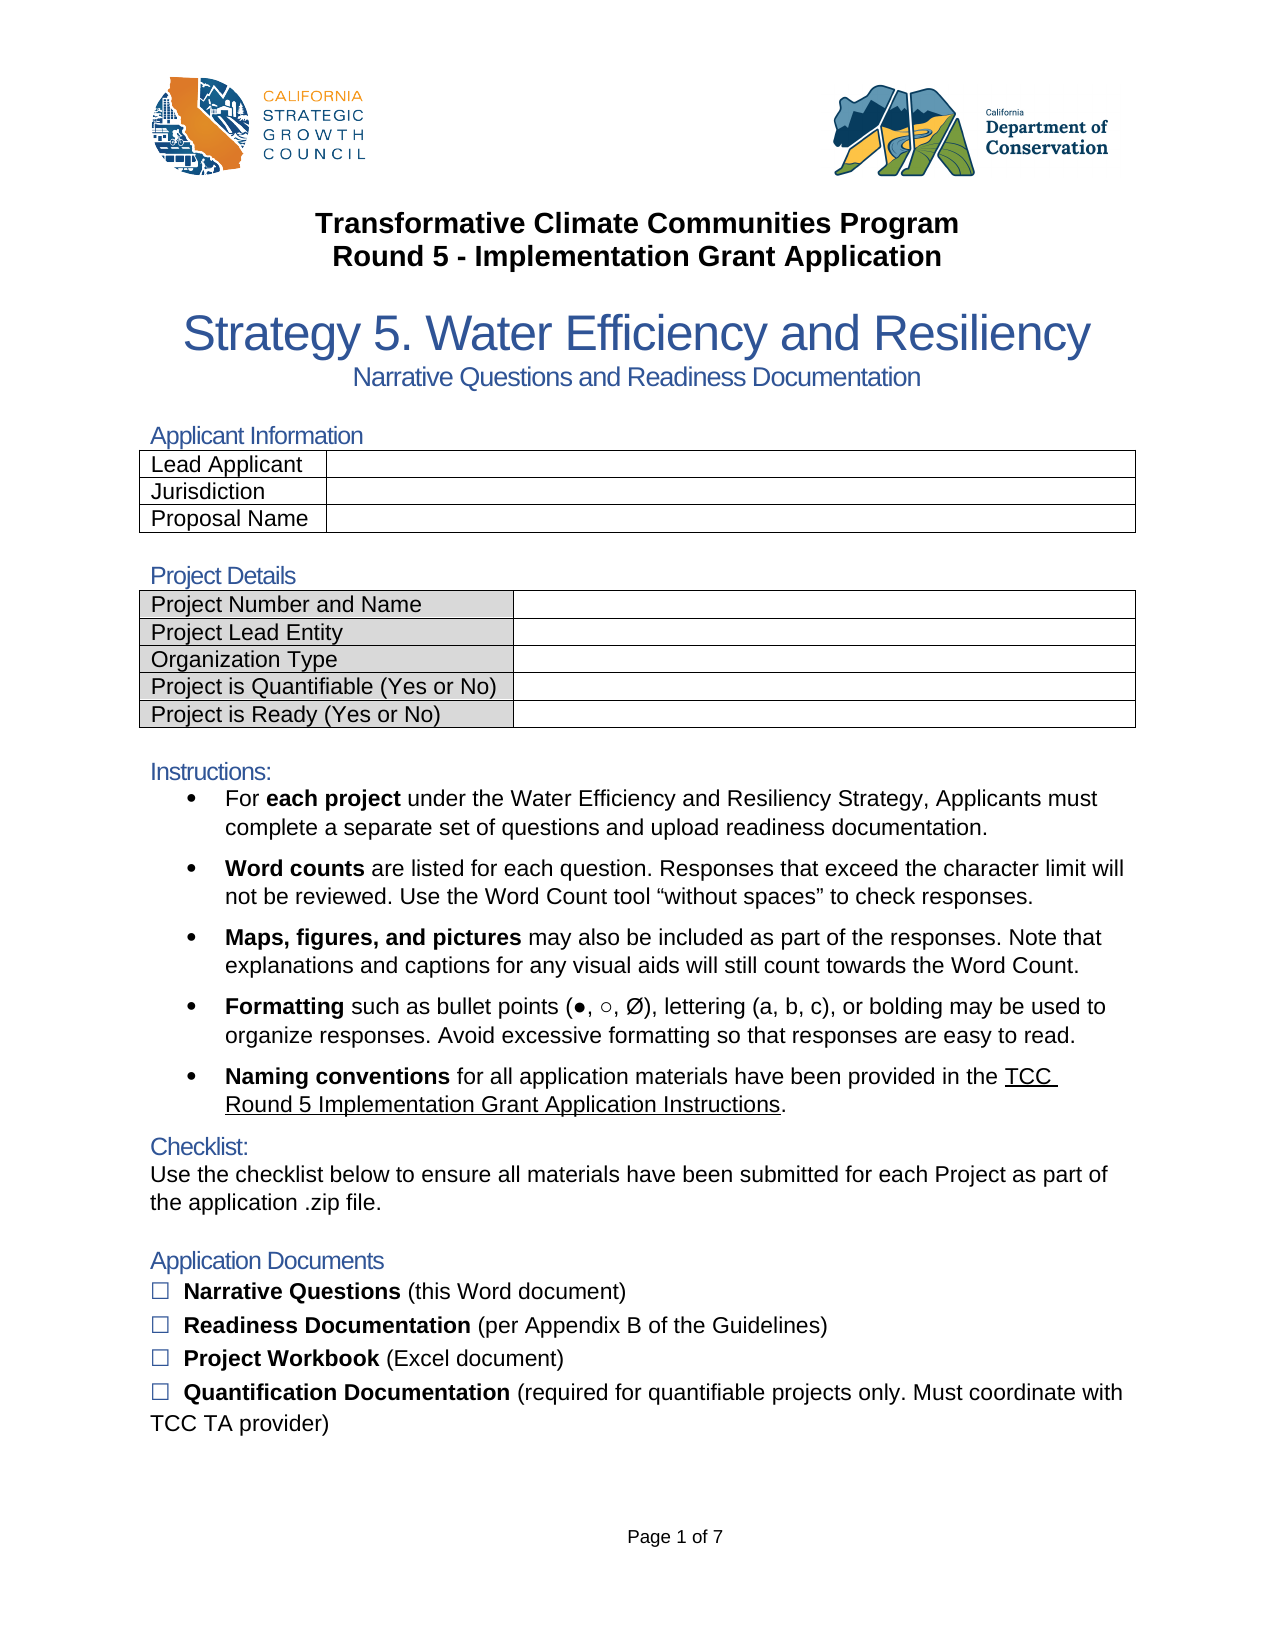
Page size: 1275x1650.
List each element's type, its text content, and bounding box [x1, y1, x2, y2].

table_cell Jurisdiction [140, 478, 326, 504]
subtitle Application Documents [150, 1246, 1125, 1275]
text Quantification Documentation (required for quantifiable projects only. Must coordinate with TCC TA provider) [150, 1376, 1125, 1436]
table_header [327, 451, 1135, 477]
table_cell [514, 701, 1135, 727]
table_cell [327, 505, 1135, 532]
table_header Project Number and Name [140, 591, 513, 617]
subtitle Instructions: [150, 756, 1125, 785]
table_cell [514, 673, 1135, 699]
subtitle Narrative Questions and Readiness Documentation [150, 361, 1125, 392]
text Narrative Questions (this Word document) [150, 1275, 1125, 1306]
list Naming conventions for all application materials have been provided in the TCC Round 5 Implementation Grant Application Instructions. [187, 1063, 1125, 1117]
table_cell Proposal Name [140, 505, 326, 532]
subtitle Checklist: [150, 1132, 1125, 1161]
list For each project under the Water Efficiency and Resiliency Strategy, Applicants must complete a separate set of questions and upload readiness documentation. [187, 785, 1125, 840]
table_cell Project is Quantifiable (Yes or No) [140, 673, 513, 699]
table_header Lead Applicant [140, 451, 326, 477]
text Use the checklist below to ensure all materials have been submitted for each Project as part of the application .zip file. [150, 1161, 1125, 1216]
table_cell [514, 619, 1135, 645]
table_cell Organization Type [140, 646, 513, 672]
picture [820, 84, 1121, 178]
subtitle Applicant Information [150, 421, 1125, 449]
subtitle Strategy 5. Water Efficiency and Resiliency [150, 303, 1125, 361]
table_cell Project is Ready (Yes or No) [140, 701, 513, 727]
subtitle Project Details [150, 561, 1125, 590]
list Maps, figures, and pictures may also be included as part of the responses. Note that explanations and captions for any visual aids will still count towards the Word Count. [187, 924, 1125, 979]
list Word counts are listed for each question. Responses that exceed the character limit will not be reviewed. Use the Word Count tool “without spaces” to check responses. [187, 854, 1125, 909]
table_cell [327, 478, 1135, 504]
text Readiness Documentation (per Appendix B of the Guidelines) [150, 1309, 1125, 1340]
table_cell Project Lead Entity [140, 619, 513, 645]
list Formatting such as bullet points (●, ○, Ø), lettering (a, b, c), or bolding may be used to organize responses. Avoid excessive formatting so that responses are easy to read. [187, 993, 1125, 1048]
table_cell [514, 646, 1135, 672]
text Project Workbook (Excel document) [150, 1342, 1125, 1374]
table_header [514, 591, 1135, 617]
picture [150, 75, 381, 178]
